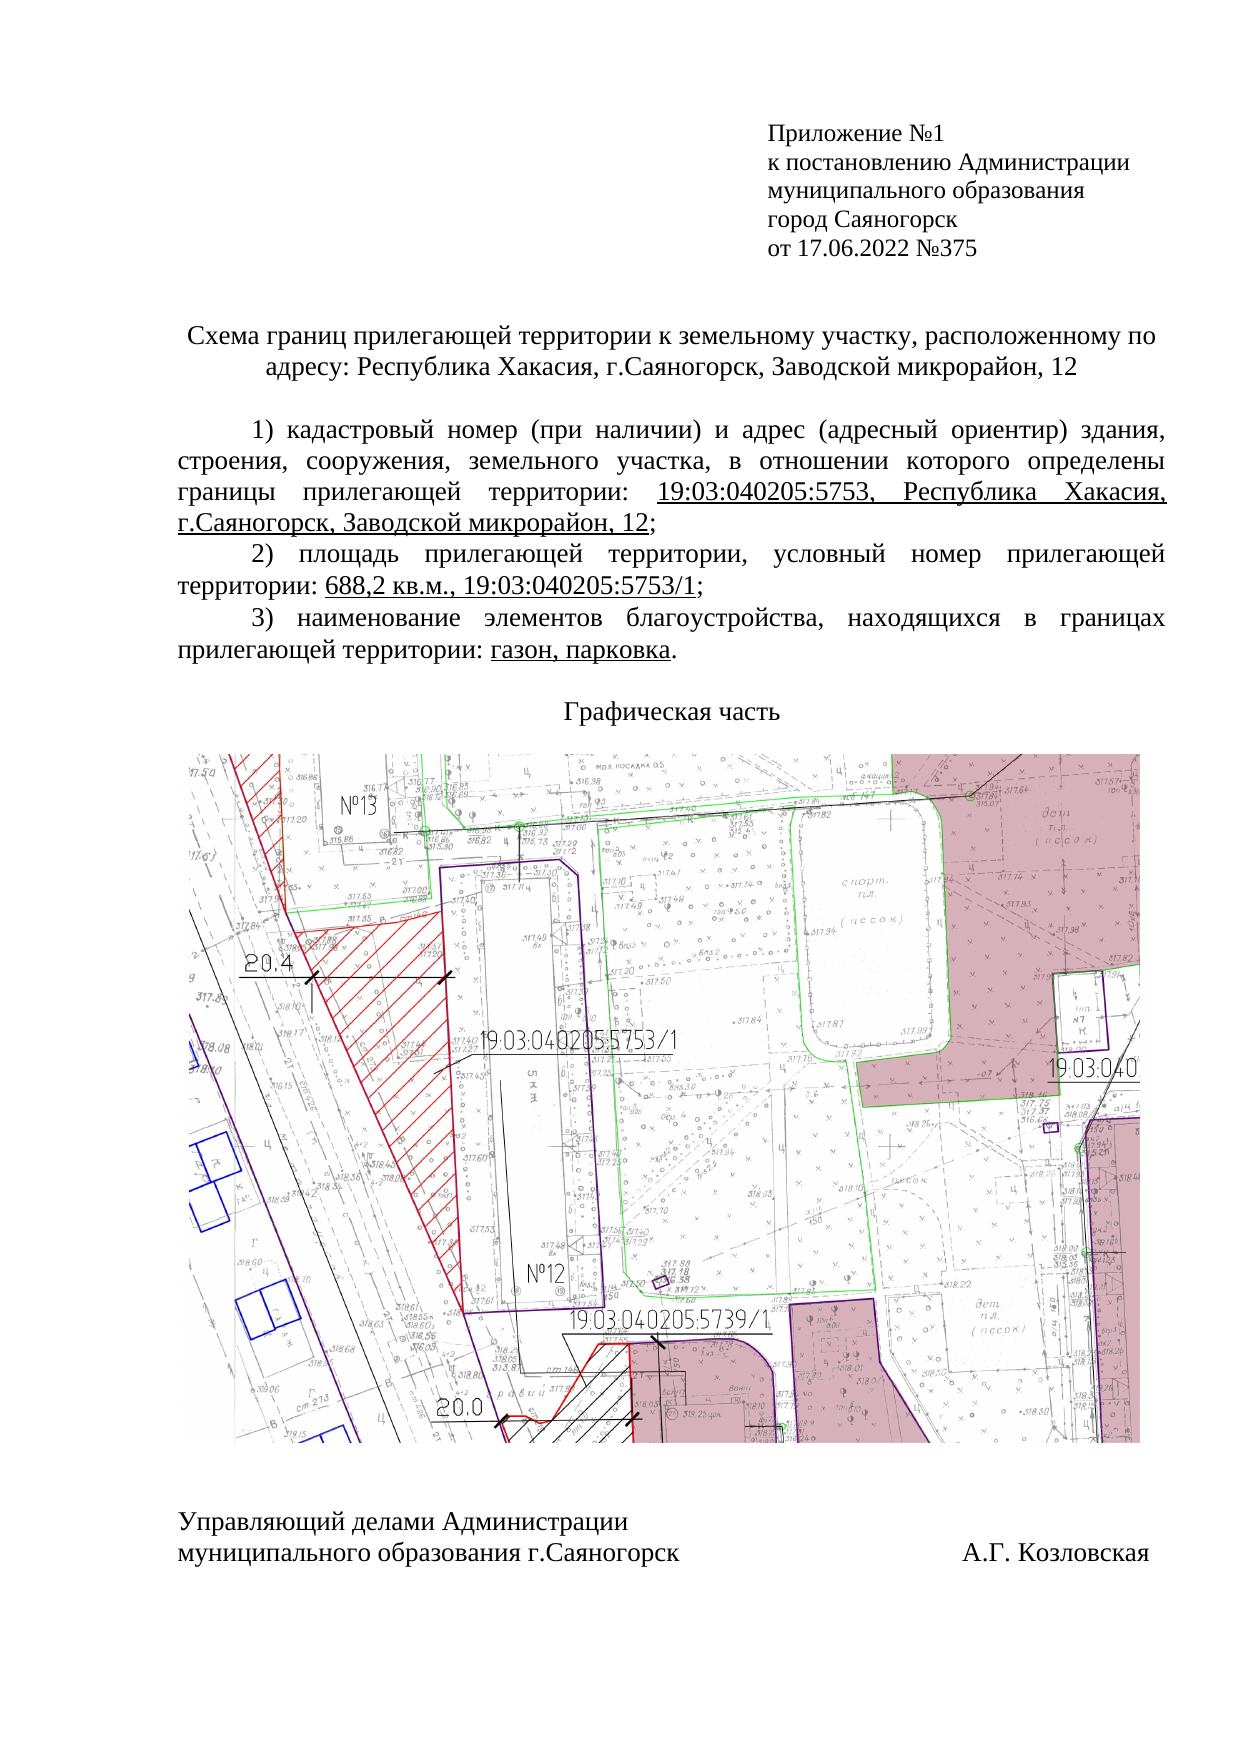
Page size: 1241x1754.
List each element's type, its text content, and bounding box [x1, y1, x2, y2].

text от 17.06.2022 №375 [693, 233, 1167, 262]
text муниципального образования г.Саяногорск А.Г. Козловская [177, 1536, 1152, 1567]
text город Саяногорск [767, 204, 1167, 233]
text Приложение №1 [693, 118, 1167, 147]
picture [177, 754, 1152, 1443]
text Управляющий делами Администрации [177, 1505, 1152, 1536]
text Схема границ прилегающей территории к земельному участку, расположенному по адресу: Республика Хакасия, г.Саяногорск, Заводской микрорайон, 12 [177, 319, 1167, 382]
text к постановлению Администрации муниципального образования [767, 147, 1167, 204]
text 2) площадь прилегающей территории, условный номер прилегающей территории: 688,2 кв.м., 19:03:040205:5753/1; [177, 537, 1167, 602]
text 3) наименование элементов благоустройства, находящихся в границах прилегающей территории: газон, парковка. [177, 602, 1167, 664]
text Графическая часть [177, 695, 1167, 726]
text 1) кадастровый номер (при наличии) и адрес (адресный ориентир) здания, строения, сооружения, земельного участка, в отношении которого определены границы прилегающей территории: 19:03:040205:5753, Республика Хакасия, г.Саяногорск, Заводской микрорайон, 12; [177, 413, 1167, 537]
